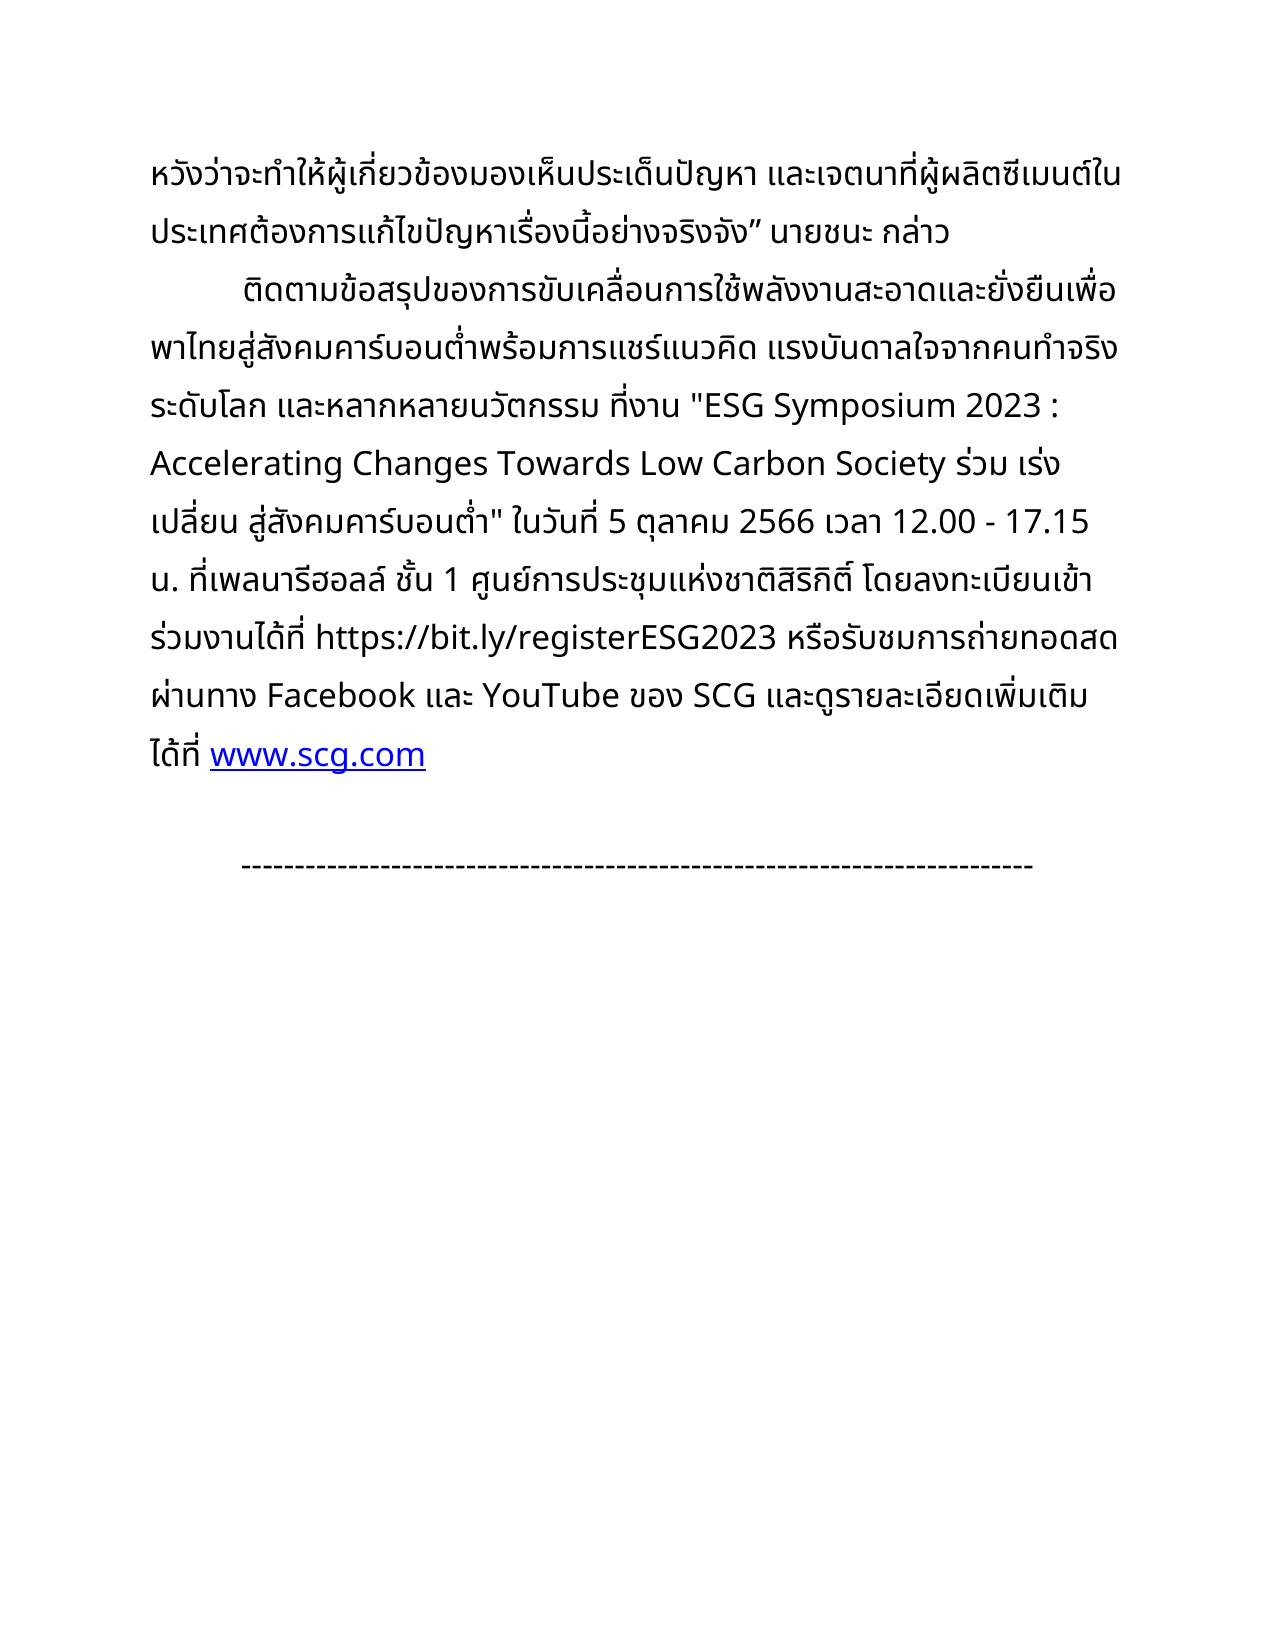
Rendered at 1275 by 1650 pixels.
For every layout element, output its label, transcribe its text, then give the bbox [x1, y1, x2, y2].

text -------------------------------------------------------------------------- [150, 788, 1125, 886]
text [150, 150, 1125, 258]
text ติดตามข้อสรุปของการขับเคลื่อนการใช้พลังงานสะอาดและยั่งยืนเพื่อพาไทยสู่สังคมคาร์บอนต่ำพร้อมการแชร์แนวคิด แรงบันดาลใจจากคนทำจริงระดับโลก และหลากหลายนวัตกรรม ที่งาน "ESG Symposium 2023 : Accelerating Changes Towards Low Carbon Society ร่วม เร่ง เปลี่ยน สู่สังคมคาร์บอนต่ำ" ในวันที่ 5 ตุลาคม 2566 เวลา 12.00 - 17.15 น. ที่เพลนารีฮอลล์ ชั้น 1 ศูนย์การประชุมแห่งชาติสิริกิติ์ โดยลงทะเบียนเข้าร่วมงานได้ที่ https://bit.ly/registerESG2023 หรือรับชมการถ่ายทอดสดผ่านทาง Facebook และ YouTube ของ SCG และดูรายละเอียดเพิ่มเติมได้ที่ www.scg.com [150, 266, 1125, 781]
